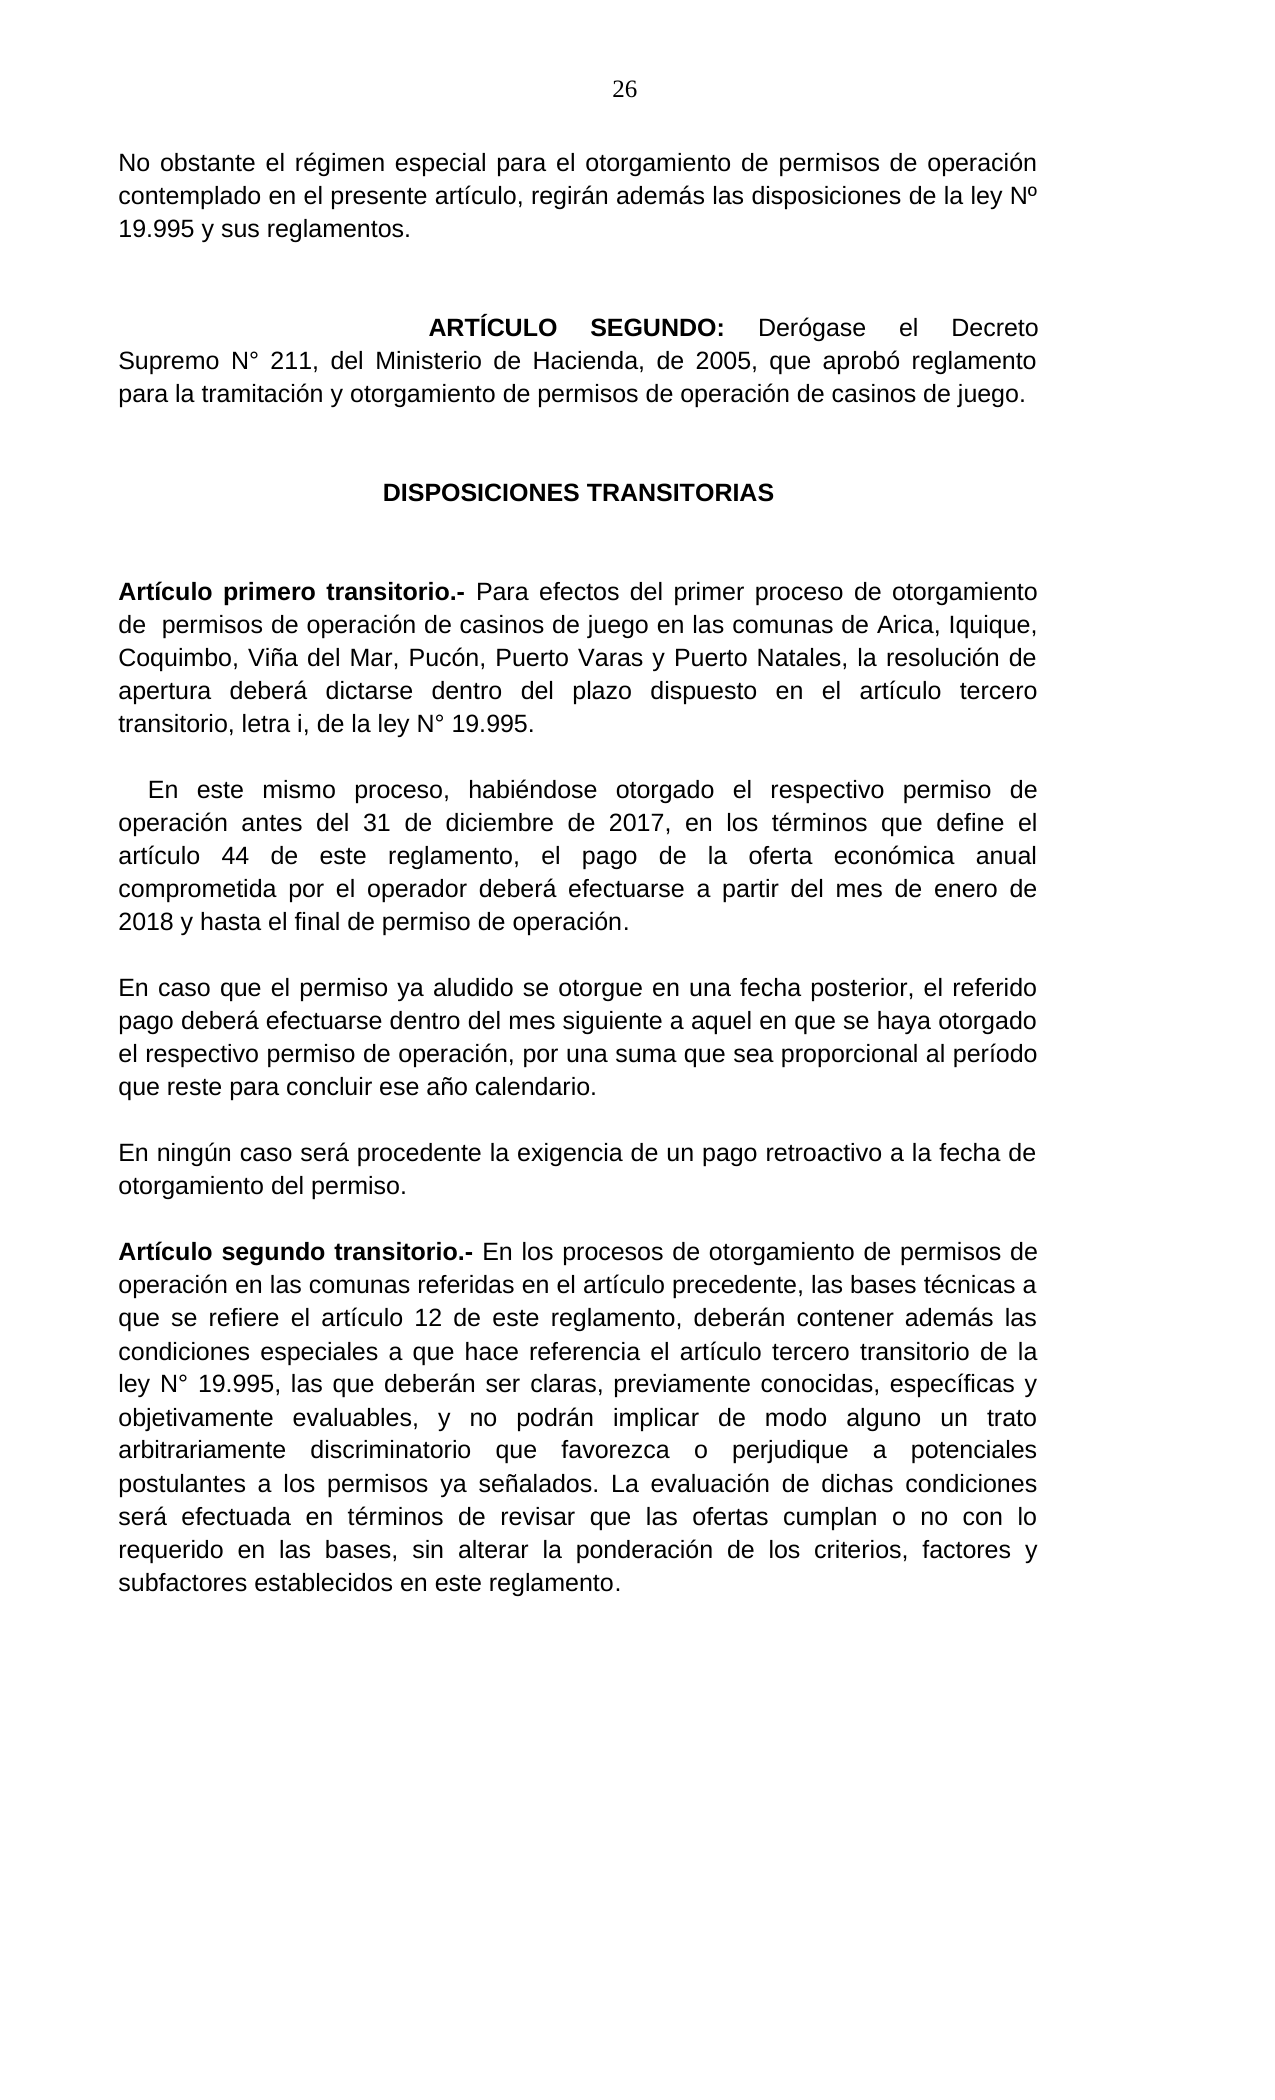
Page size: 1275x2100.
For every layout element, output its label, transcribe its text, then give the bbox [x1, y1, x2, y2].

text Artículo primero transitorio.- Para efectos del primer proceso de otorgamiento de permisos de operación de casinos de juego en las comunas de Arica, Iquique, Coquimbo, Viña del Mar, Pucón, Puerto Varas y Puerto Natales, la resolución de apertura deberá dictarse dentro del plazo dispuesto en el artículo tercero transitorio, letra i, de la ley N° 19.995. [118, 577, 1039, 738]
text No obstante el régimen especial para el otorgamiento de permisos de operación contemplado en el presente artículo, regirán además las disposiciones de la ley Nº 19.995 y sus reglamentos. [118, 148, 1039, 242]
text En este mismo proceso, habiéndose otorgado el respectivo permiso de operación antes del 31 de diciembre de 2017, en los términos que define el artículo 44 de este reglamento, el pago de la oferta económica anual comprometida por el operador deberá efectuarse a partir del mes de enero de 2018 y hasta el final de permiso de operación. [118, 775, 1039, 936]
text Artículo segundo transitorio.- En los procesos de otorgamiento de permisos de operación en las comunas referidas en el artículo precedente, las bases técnicas a que se refiere el artículo 12 de este reglamento, deberán contener además las condiciones especiales a que hace referencia el artículo tercero transitorio de la ley N° 19.995, las que deberán ser claras, previamente conocidas, específicas y objetivamente evaluables, y no podrán implicar de modo alguno un trato arbitrariamente discriminatorio que favorezca o perjudique a potenciales postulantes a los permisos ya señalados. La evaluación de dichas condiciones será efectuada en términos de revisar que las ofertas cumplan o no con lo requerido en las bases, sin alterar la ponderación de los criterios, factores y subfactores establecidos en este reglamento. [118, 1237, 1039, 1596]
text En ningún caso será procedente la exigencia de un pago retroactivo a la fecha de otorgamiento del permiso. [118, 1138, 1039, 1200]
text ARTÍCULO SEGUNDO: Derógase el Decreto Supremo N° 211, del Ministerio de Hacienda, de 2005, que aprobó reglamento para la tramitación y otorgamiento de permisos de operación de casinos de juego. [118, 313, 1039, 408]
text DISPOSICIONES TRANSITORIAS [118, 478, 1039, 507]
text En caso que el permiso ya aludido se otorgue en una fecha posterior, el referido pago deberá efectuarse dentro del mes siguiente a aquel en que se haya otorgado el respectivo permiso de operación, por una suma que sea proporcional al período que reste para concluir ese año calendario. [118, 973, 1039, 1101]
